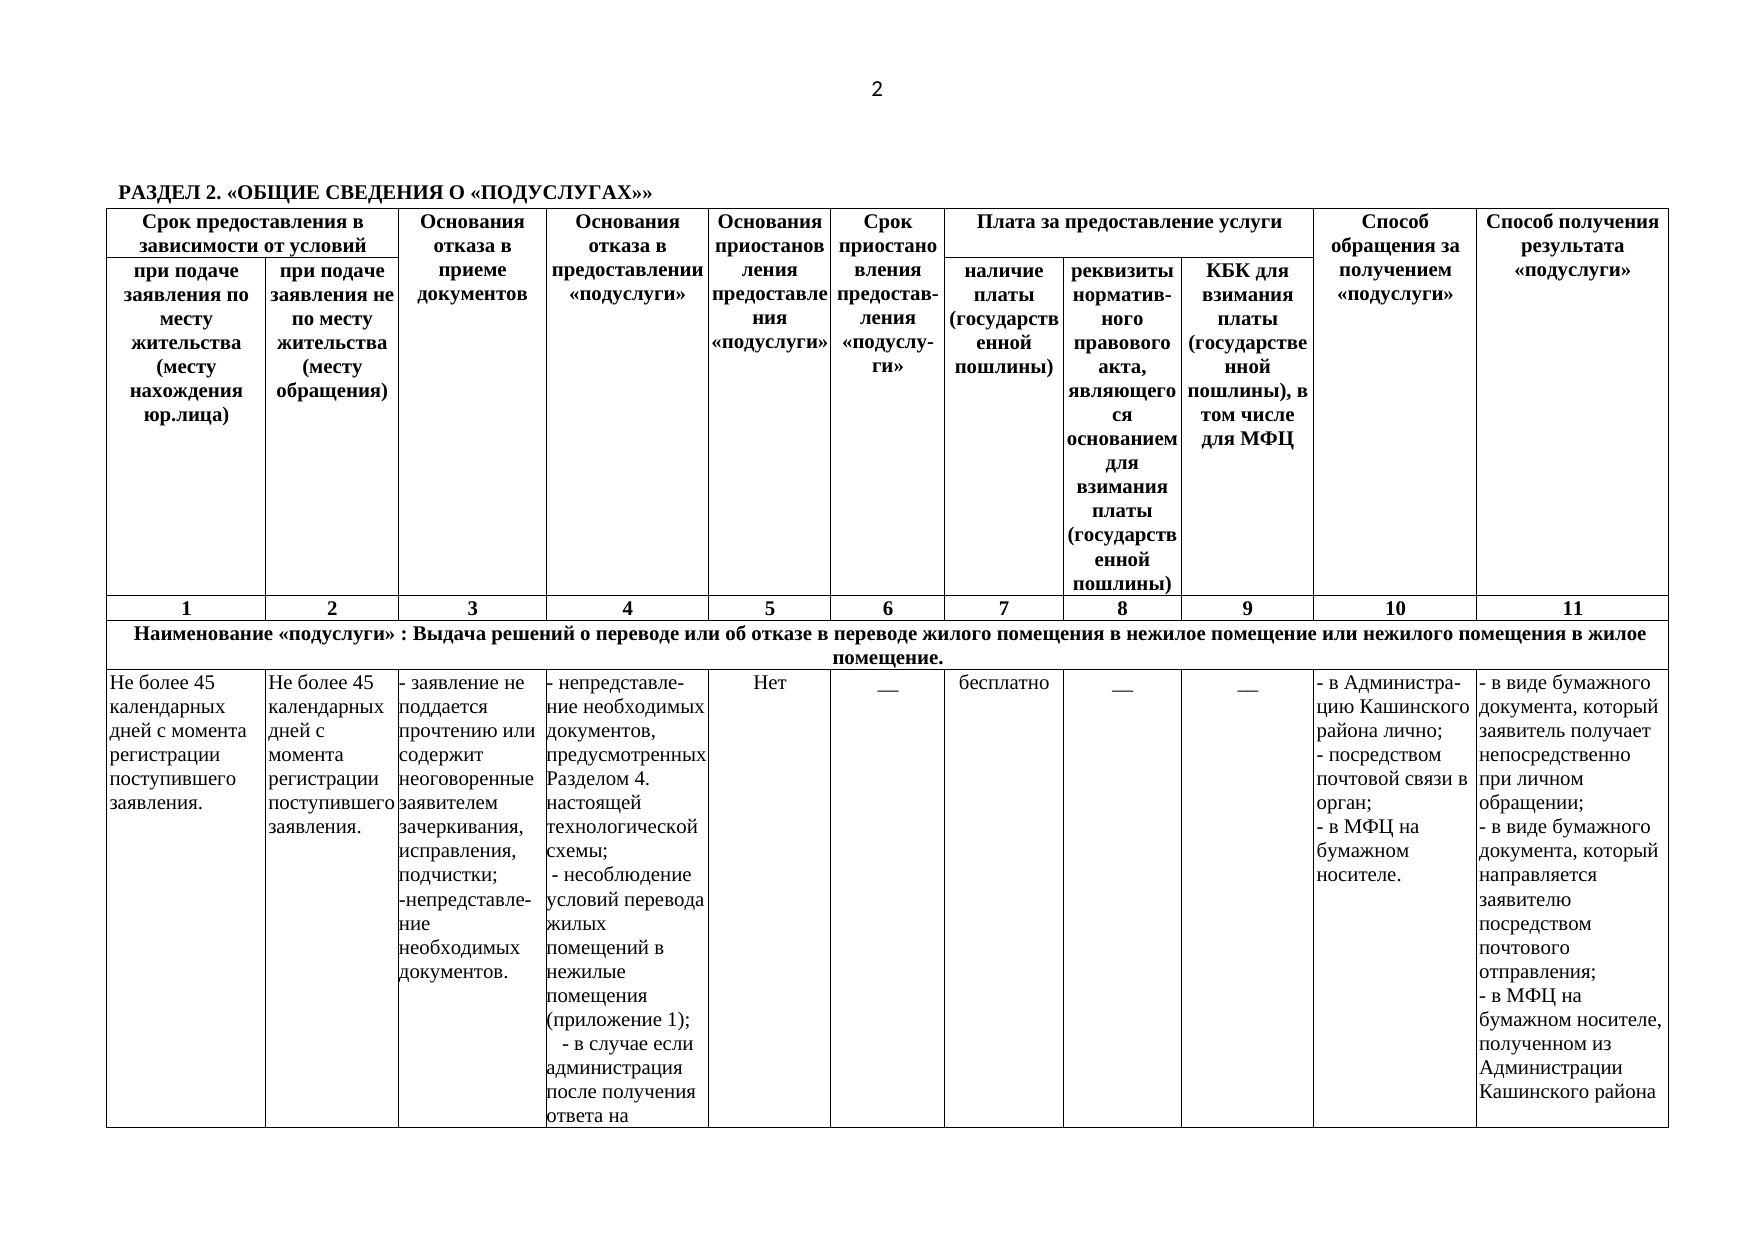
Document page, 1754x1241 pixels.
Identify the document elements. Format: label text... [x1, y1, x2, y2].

table_cell бесплатно [945, 670, 1063, 1127]
table_cell 3 [399, 596, 546, 620]
table_cell 6 [831, 596, 944, 620]
table_cell 2 [266, 596, 398, 620]
table_cell 7 [945, 596, 1063, 620]
table_header Плата за предоставление услуги [945, 209, 1313, 257]
table_cell 5 [709, 596, 830, 620]
table_header Срок приостановления предостав-ления «подуслу-ги» [831, 209, 944, 594]
table_cell 10 [1314, 596, 1476, 620]
table_header Основания приостановления предоставления «подуслуги» [709, 209, 830, 594]
table_cell реквизиты норматив-ного правового акта, являющего ся основанием для взимания платы (государственной пошлины) [1064, 258, 1181, 594]
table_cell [547, 670, 708, 1127]
table_cell 9 [1182, 596, 1313, 620]
table_cell 4 [547, 596, 708, 620]
table_cell наличие платы (государственной пошлины) [945, 258, 1063, 594]
table_cell 11 [1477, 596, 1668, 620]
table_header Основания отказа в приеме документов [399, 209, 546, 594]
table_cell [107, 670, 265, 1127]
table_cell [1314, 670, 1476, 1127]
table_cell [1477, 670, 1668, 1127]
table_header Срок предоставления в зависимости от условий [107, 209, 398, 257]
table_cell КБК для взимания платы (государственной пошлины), в том числе для МФЦ [1182, 258, 1313, 594]
table_cell Наименование «подуслуги» : Выдача решений о переводе или об отказе в переводе жилого помещения в нежилое помещение или нежилого помещения в жилое помещение. [107, 621, 1668, 669]
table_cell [399, 670, 546, 1127]
table_cell 1 [107, 596, 265, 620]
table_cell __ [1064, 670, 1181, 1127]
table_cell Нет [709, 670, 830, 1127]
table_cell при подаче заявления не по месту жительства (месту обращения) [266, 258, 398, 594]
table_header Основания отказа в предоставлении «подуслуги» [547, 209, 708, 594]
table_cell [266, 670, 398, 1127]
table_header Способ обращения за получением «подуслуги» [1314, 209, 1476, 594]
table_header Способ получения результата «подуслуги» [1477, 209, 1668, 594]
table_cell __ [1182, 670, 1313, 1127]
table_cell 8 [1064, 596, 1181, 620]
table_cell при подаче заявления по месту жительства (месту нахождения юр.лица) [107, 258, 265, 594]
subtitle РАЗДЕЛ 2. «ОБЩИЕ СВЕДЕНИЯ О «ПОДУСЛУГАХ»» [118, 180, 1636, 204]
table_cell __ [831, 670, 944, 1127]
